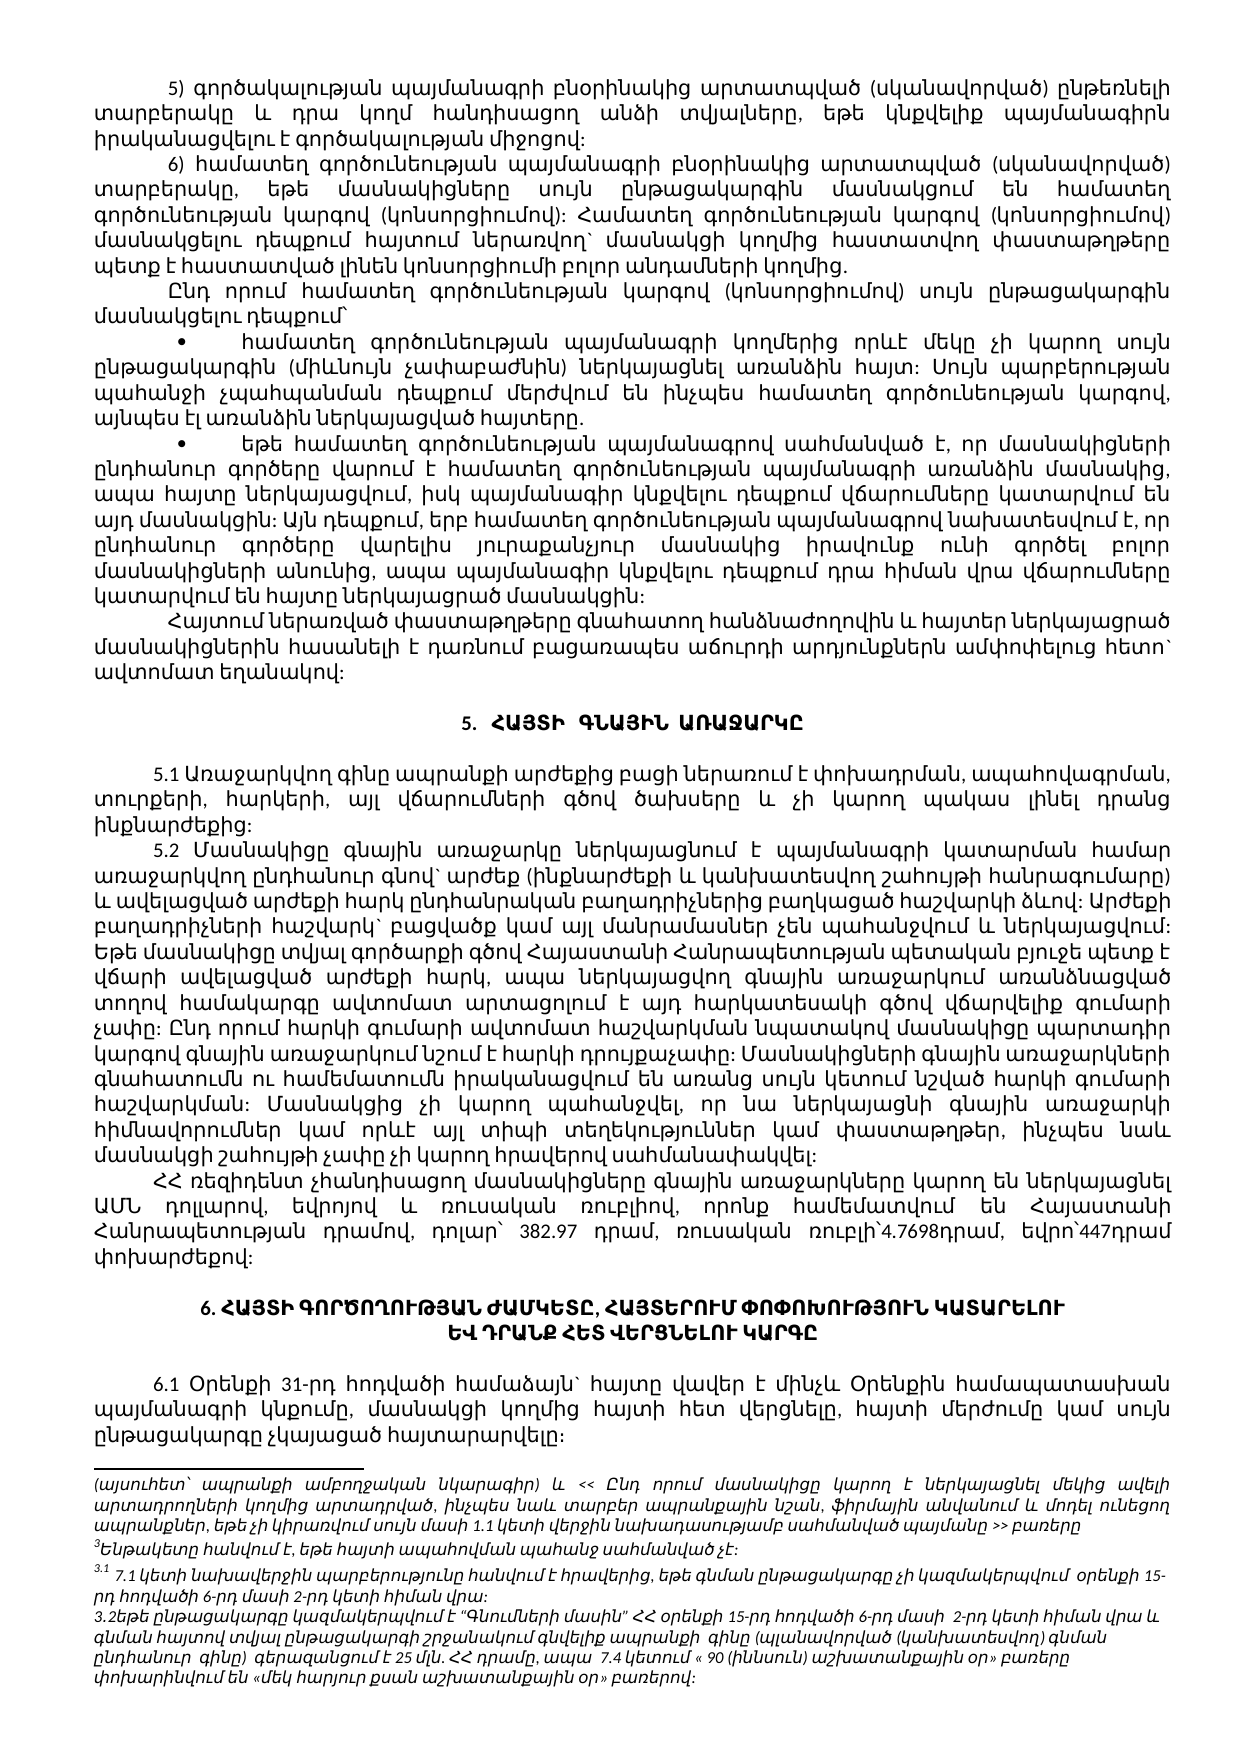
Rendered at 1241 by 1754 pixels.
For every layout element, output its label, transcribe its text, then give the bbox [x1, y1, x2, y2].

text 6) համատեղ գործունեության պայմանագրի բնօրինակից արտատպված (սկանավորված) տարբերակը, եթե մասնակիցները սույն ընթացակարգին մասնակցում են համատեղ գործունեության կարգով (կոնսորցիումով): Համատեղ գործունեության կարգով (կոնսորցիումով) մասնակցելու դեպքում հայտում ներառվող` մասնակցի կողմից հաստատվող փաստաթղթերը պետք է հաստատված լինեն կոնսորցիումի բոլոր անդամների կողմից. [94, 151, 1171, 278]
text 5.2 Մասնակիցը գնային առաջարկը ներկայացնում է պայմանագրի կատարման համար առաջարկվող ընդհանուր գնով` արժեք (ինքնարժեքի և կանխատեսվող շահույթի հանրագումարը) և ավելացված արժեքի հարկ ընդհանրական բաղադրիչներից բաղկացած հաշվարկի ձևով: Արժեքի բաղադրիչների հաշվարկ` բացվածք կամ այլ մանրամասներ չեն պահանջվում և ներկայացվում: Եթե մասնակիցը տվյալ գործարքի գծով Հայաստանի Հանրապետության պետական բյուջե պետք է վճարի ավելացված արժեքի հարկ, ապա ներկայացվող գնային առաջարկում առանձնացված տողով համակարգը ավտոմատ արտացոլում է այդ հարկատեսակի գծով վճարվելիք գումարի չափը: Ընդ որում հարկի գումարի ավտոմատ հաշվարկման նպատակով մասնակիցը պարտադիր կարգով գնային առաջարկում նշում է հարկի դրույքաչափը: Մասնակիցների գնային առաջարկների գնահատումն ու համեմատումն իրականացվում են առանց սույն կետում նշված հարկի գումարի հաշվարկման: Մասնակցից չի կարող պահանջվել, որ նա ներկայացնի գնային առաջարկի հիմնավորումներ կամ որևէ այլ տիպի տեղեկություններ կամ փաստաթղթեր, ինչպես նաև մասնակցի շահույթի չափը չի կարող հրավերով սահմանափակվել: [94, 837, 1171, 1168]
text 6. ՀԱՅՏԻ ԳՈՐԾՈՂՈՒԹՅԱՆ ԺԱՄԿԵՏԸ, ՀԱՅՏԵՐՈՒՄ ՓՈՓՈԽՈՒԹՅՈՒՆ ԿԱՏԱՐԵԼՈՒ [94, 1295, 1171, 1320]
list համատեղ գործունեության պայմանագրի կողմերից որևէ մեկը չի կարող սույն ընթացակարգին (միևնույն չափաբաժնին) ներկայացնել առանձին հայտ: Սույն պարբերության պահանջի չպահպանման դեպքում մերժվում են ինչպես համատեղ գործունեության կարգով, այնպես էլ առանձին ներկայացված հայտերը. [94, 329, 1171, 431]
text Ընդ որում համատեղ գործունեության կարգով (կոնսորցիումով) սույն ընթացակարգին մասնակցելու դեպքում՝ [94, 278, 1171, 329]
text 6.1 Օրենքի 31-րդ հոդվածի համաձայն` հայտը վավեր է մինչև Օրենքին համապատասխան պայմանագրի կնքումը, մասնակցի կողմից հայտի հետ վերցնելը, հայտի մերժումը կամ սույն ընթացակարգը չկայացած հայտարարվելը։ [94, 1371, 1171, 1447]
text ԵՎ ԴՐԱՆՔ ՀԵՏ ՎԵՐՑՆԵԼՈՒ ԿԱՐԳԸ [94, 1320, 1171, 1346]
text ՀՀ ռեզիդենտ չհանդիսացող մասնակիցները գնային առաջարկները կարող են ներկայացնել ԱՄՆ դոլլարով, եվրոյով և ռուսական ռուբլիով, որոնք համեմատվում են Հայաստանի Հանրապետության դրամով, դոլար՝ 382.97 դրամ, ռուսական ռուբլի՝4.7698դրամ, եվրո՝447դրամ փոխարժեքով: [94, 1168, 1171, 1269]
text 5.1 Առաջարկվող գինը ապրանքի արժեքից բացի ներառում է փոխադրման, ապահովագրման, տուրքերի, հարկերի, այլ վճարումների գծով ծախսերը և չի կարող պակաս լինել դրանց ինքնարժեքից: [94, 761, 1171, 837]
list եթե համատեղ գործունեության պայմանագրով սահմանված է, որ մասնակիցների ընդհանուր գործերը վարում է համատեղ գործունեության պայմանագրի առանձին մասնակից, ապա հայտը ներկայացվում, իսկ պայմանագիր կնքվելու դեպքում վճարումները կատարվում են այդ մասնակցին: Այն դեպքում, երբ համատեղ գործունեության պայմանագրով նախատեսվում է, որ ընդհանուր գործերը վարելիս յուրաքանչյուր մասնակից իրավունք ունի գործել բոլոր մասնակիցների անունից, ապա պայմանագիր կնքվելու դեպքում դրա հիման վրա վճարումները կատարվում են հայտը ներկայացրած մասնակցին: [94, 431, 1171, 609]
text 5. ՀԱՅՏԻ ԳՆԱՅԻՆ ԱՌԱՋԱՐԿԸ [94, 710, 1171, 736]
text Հայտում ներառված փաստաթղթերը գնահատող հանձնաժողովին և հայտեր ներկայացրած մասնակիցներին հասանելի է դառնում բացառապես աճուրդի արդյունքներն ամփոփելուց հետո` ավտոմատ եղանակով: [94, 609, 1171, 685]
text 5) գործակալության պայմանագրի բնօրինակից արտատպված (սկանավորված) ընթեռնելի տարբերակը և դրա կողմ հանդիսացող անձի տվյալները, եթե կնքվելիք պայմանագիրն իրականացվելու է գործակալության միջոցով: [94, 75, 1171, 151]
